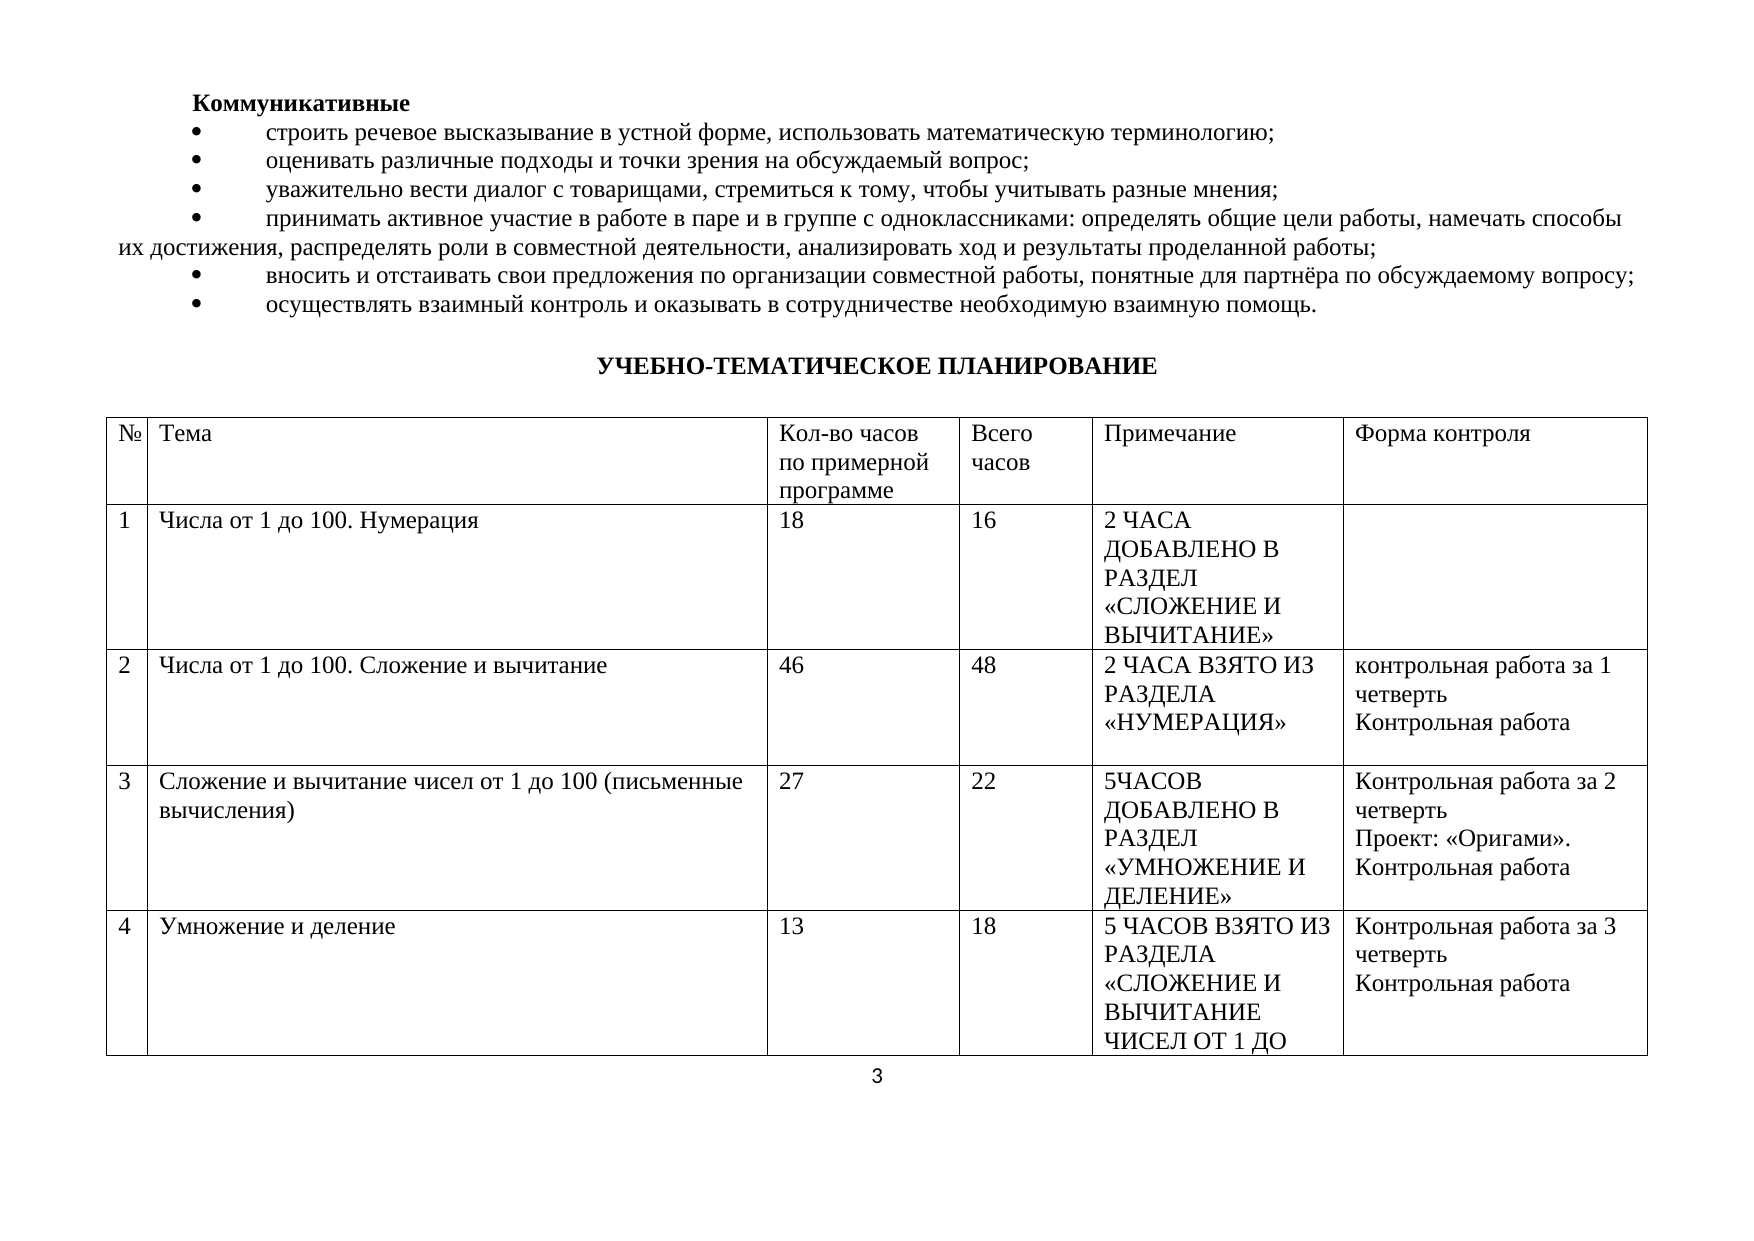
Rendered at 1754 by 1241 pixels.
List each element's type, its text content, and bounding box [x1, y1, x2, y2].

table_cell Контрольная работа за 2 четверть Проект: «Оригами». Контрольная работа [1344, 766, 1647, 910]
table_header Тема [148, 418, 767, 504]
text УЧЕБНО-ТЕМАТИЧЕСКОЕ ПЛАНИРОВАНИЕ [118, 351, 1636, 379]
table_cell 1 [107, 505, 147, 649]
list строить речевое высказывание в устной форме, использовать математическую терминологию; [118, 117, 1636, 145]
table_cell 13 [768, 911, 959, 1054]
table_cell 3 [107, 766, 147, 910]
table_cell 5 часов взято из раздела «Сложение и вычитание чисел от 1 до 100» [1093, 911, 1343, 1054]
list осуществлять взаимный контроль и оказывать в сотрудничестве необходимую взаимную помощь. [118, 289, 1636, 318]
table_cell 4 [107, 911, 147, 1054]
table_cell 2 часа взято из раздела «Нумерация» [1093, 650, 1343, 765]
subtitle Коммуникативные [118, 88, 1636, 117]
table_header Форма контроля [1344, 418, 1647, 504]
table_cell [1344, 505, 1647, 649]
table_cell 16 [960, 505, 1092, 649]
list вносить и отстаивать свои предложения по организации совместной работы, понятные для партнёра по обсуждаемому вопросу; [118, 260, 1636, 289]
table_cell Числа от 1 до 100. Нумерация [148, 505, 767, 649]
table_cell 18 [960, 911, 1092, 1054]
list принимать активное участие в работе в паре и в группе с одноклассниками: определять общие цели работы, намечать способы их достижения, распределять роли в совместной деятельности, анализировать ход и результаты проделанной работы; [118, 203, 1636, 260]
table_cell Умножение и деление [148, 911, 767, 1054]
table_cell 2 часа добавлено в раздел «Сложение и вычитание» [1192, 505, 1343, 649]
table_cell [1344, 911, 1647, 1054]
table_cell 2 [107, 650, 147, 765]
table_header № [107, 418, 147, 504]
table_cell 48 [960, 650, 1092, 765]
table_cell 18 [768, 505, 959, 649]
table_header Кол-во часов по примерной программе [768, 418, 959, 504]
table_cell Сложение и вычитание чисел от 1 до 100 (письменные вычисления) [148, 766, 767, 910]
list уважительно вести диалог с товарищами, стремиться к тому, чтобы учитывать разные мнения; [118, 174, 1636, 203]
table_header Примечание [1093, 418, 1343, 504]
table_cell Числа от 1 до 100. Сложение и вычитание [148, 650, 767, 765]
table_cell 5часов добавлено в раздел «Умножение и деление» [1093, 766, 1343, 910]
table_cell 22 [960, 766, 1092, 910]
table_header Всего часов [960, 418, 1092, 504]
table_cell 27 [768, 766, 959, 910]
table_cell контрольная работа за 1 четверть Контрольная работа [1344, 650, 1647, 765]
list оценивать различные подходы и точки зрения на обсуждаемый вопрос; [118, 145, 1636, 174]
table_cell 46 [768, 650, 959, 765]
